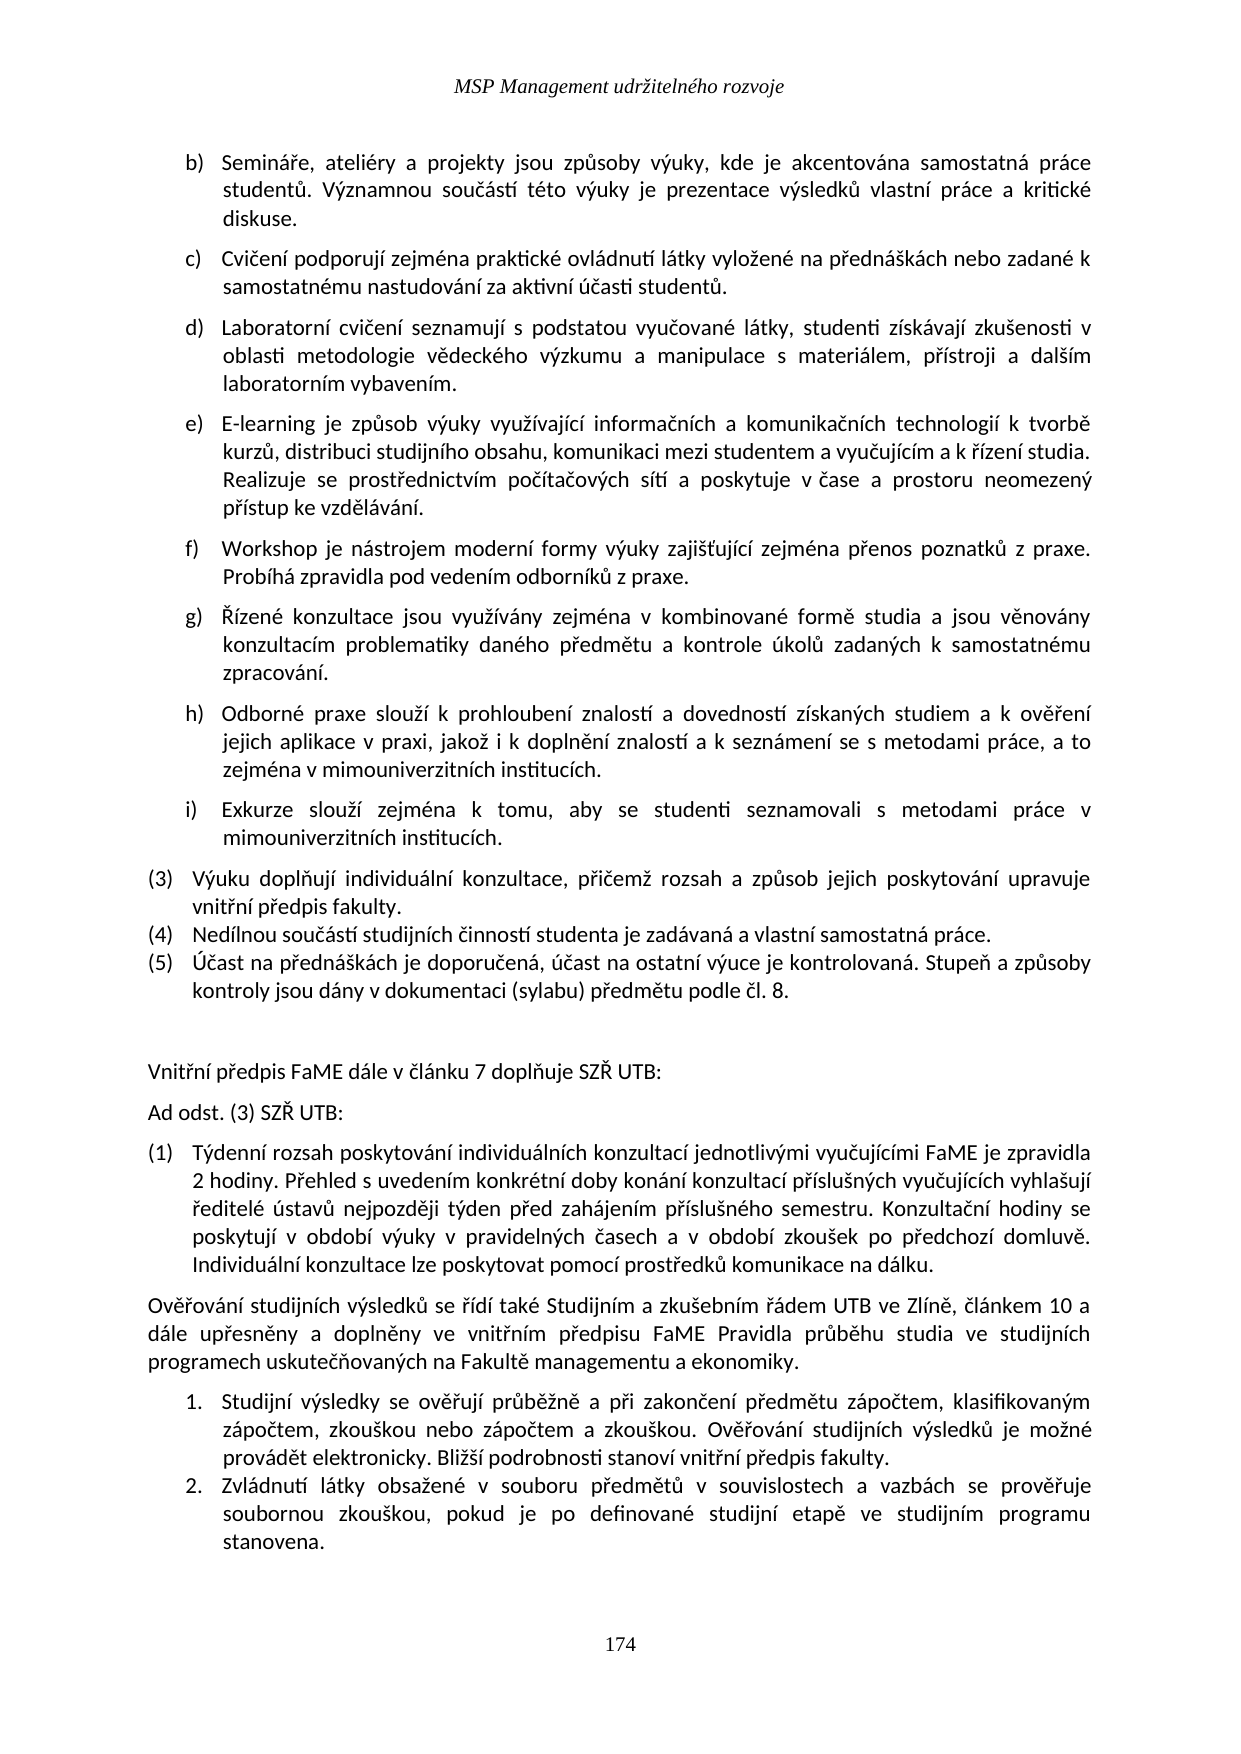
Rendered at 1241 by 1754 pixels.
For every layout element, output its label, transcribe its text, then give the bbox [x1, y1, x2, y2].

text Ad odst. (3) SZŘ UTB: [148, 1098, 1093, 1126]
list Semináře, ateliéry a projekty jsou způsoby výuky, kde je akcentována samostatná práce studentů. Významnou součástí této výuky je prezentace výsledků vlastní práce a kritické diskuse. [185, 148, 1093, 232]
list Odborné praxe slouží k prohloubení znalostí a dovedností získaných studiem a k ověření jejich aplikace v praxi, jakož i k doplnění znalostí a k seznámení se s metodami práce, a to zejména v mimouniverzitních institucích. [185, 699, 1093, 783]
list Studijní výsledky se ověřují průběžně a při zakončení předmětu zápočtem, klasifikovaným zápočtem, zkouškou nebo zápočtem a zkouškou. Ověřování studijních výsledků je možné provádět elektronicky. Bližší podrobnosti stanoví vnitřní předpis fakulty. [185, 1387, 1093, 1471]
text Ověřování studijních výsledků se řídí také Studijním a zkušebním řádem UTB ve Zlíně, článkem 10 a dále upřesněny a doplněny ve vnitřním předpisu FaME Pravidla průběhu studia ve studijních programech uskutečňovaných na Fakultě managementu a ekonomiky. [148, 1291, 1093, 1375]
list Týdenní rozsah poskytování individuálních konzultací jednotlivými vyučujícími FaME je zpravidla 2 hodiny. Přehled s uvedením konkrétní doby konání konzultací příslušných vyučujících vyhlašují ředitelé ústavů nejpozději týden před zahájením příslušného semestru. Konzultační hodiny se poskytují v období výuky v pravidelných časech a v období zkoušek po předchozí domluvě. Individuální konzultace lze poskytovat pomocí prostředků komunikace na dálku. [148, 1138, 1093, 1278]
list Laboratorní cvičení seznamují s podstatou vyučované látky, studenti získávají zkušenosti v oblasti metodologie vědeckého výzkumu a manipulace s materiálem, přístroji a dalším laboratorním vybavením. [185, 313, 1093, 397]
list Exkurze slouží zejména k tomu, aby se studenti seznamovali s metodami práce v mimouniverzitních institucích. [185, 796, 1093, 852]
list Cvičení podporují zejména praktické ovládnutí látky vyložené na přednáškách nebo zadané k samostatnému nastudování za aktivní účasti studentů. [185, 244, 1093, 300]
list Řízené konzultace jsou využívány zejména v kombinované formě studia a jsou věnovány konzultacím problematiky daného předmětu a kontrole úkolů zadaných k samostatnému zpracování. [185, 602, 1093, 686]
list Výuku doplňují individuální konzultace, přičemž rozsah a způsob jejich poskytování upravuje vnitřní předpis fakulty. [148, 864, 1093, 920]
list Nedílnou součástí studijních činností studenta je zadávaná a vlastní samostatná práce. [148, 920, 1093, 948]
list Účast na přednáškách je doporučená, účast na ostatní výuce je kontrolovaná. Stupeň a způsoby kontroly jsou dány v dokumentaci (sylabu) předmětu podle čl. 8. [148, 948, 1093, 1004]
list Zvládnutí látky obsažené v souboru předmětů v souvislostech a vazbách se prověřuje soubornou zkouškou, pokud je po definované studijní etapě ve studijním programu stanovena. [185, 1471, 1093, 1556]
list E-learning je způsob výuky využívající informačních a komunikačních technologií k tvorbě kurzů, distribuci studijního obsahu, komunikaci mezi studentem a vyučujícím a k řízení studia. Realizuje se prostřednictvím počítačových sítí a poskytuje v čase a prostoru neomezený přístup ke vzdělávání. [185, 409, 1093, 521]
text Vnitřní předpis FaME dále v článku 7 doplňuje SZŘ UTB: [148, 1057, 1093, 1085]
list Workshop je nástrojem moderní formy výuky zajišťující zejména přenos poznatků z praxe. Probíhá zpravidla pod vedením odborníků z praxe. [185, 534, 1093, 590]
